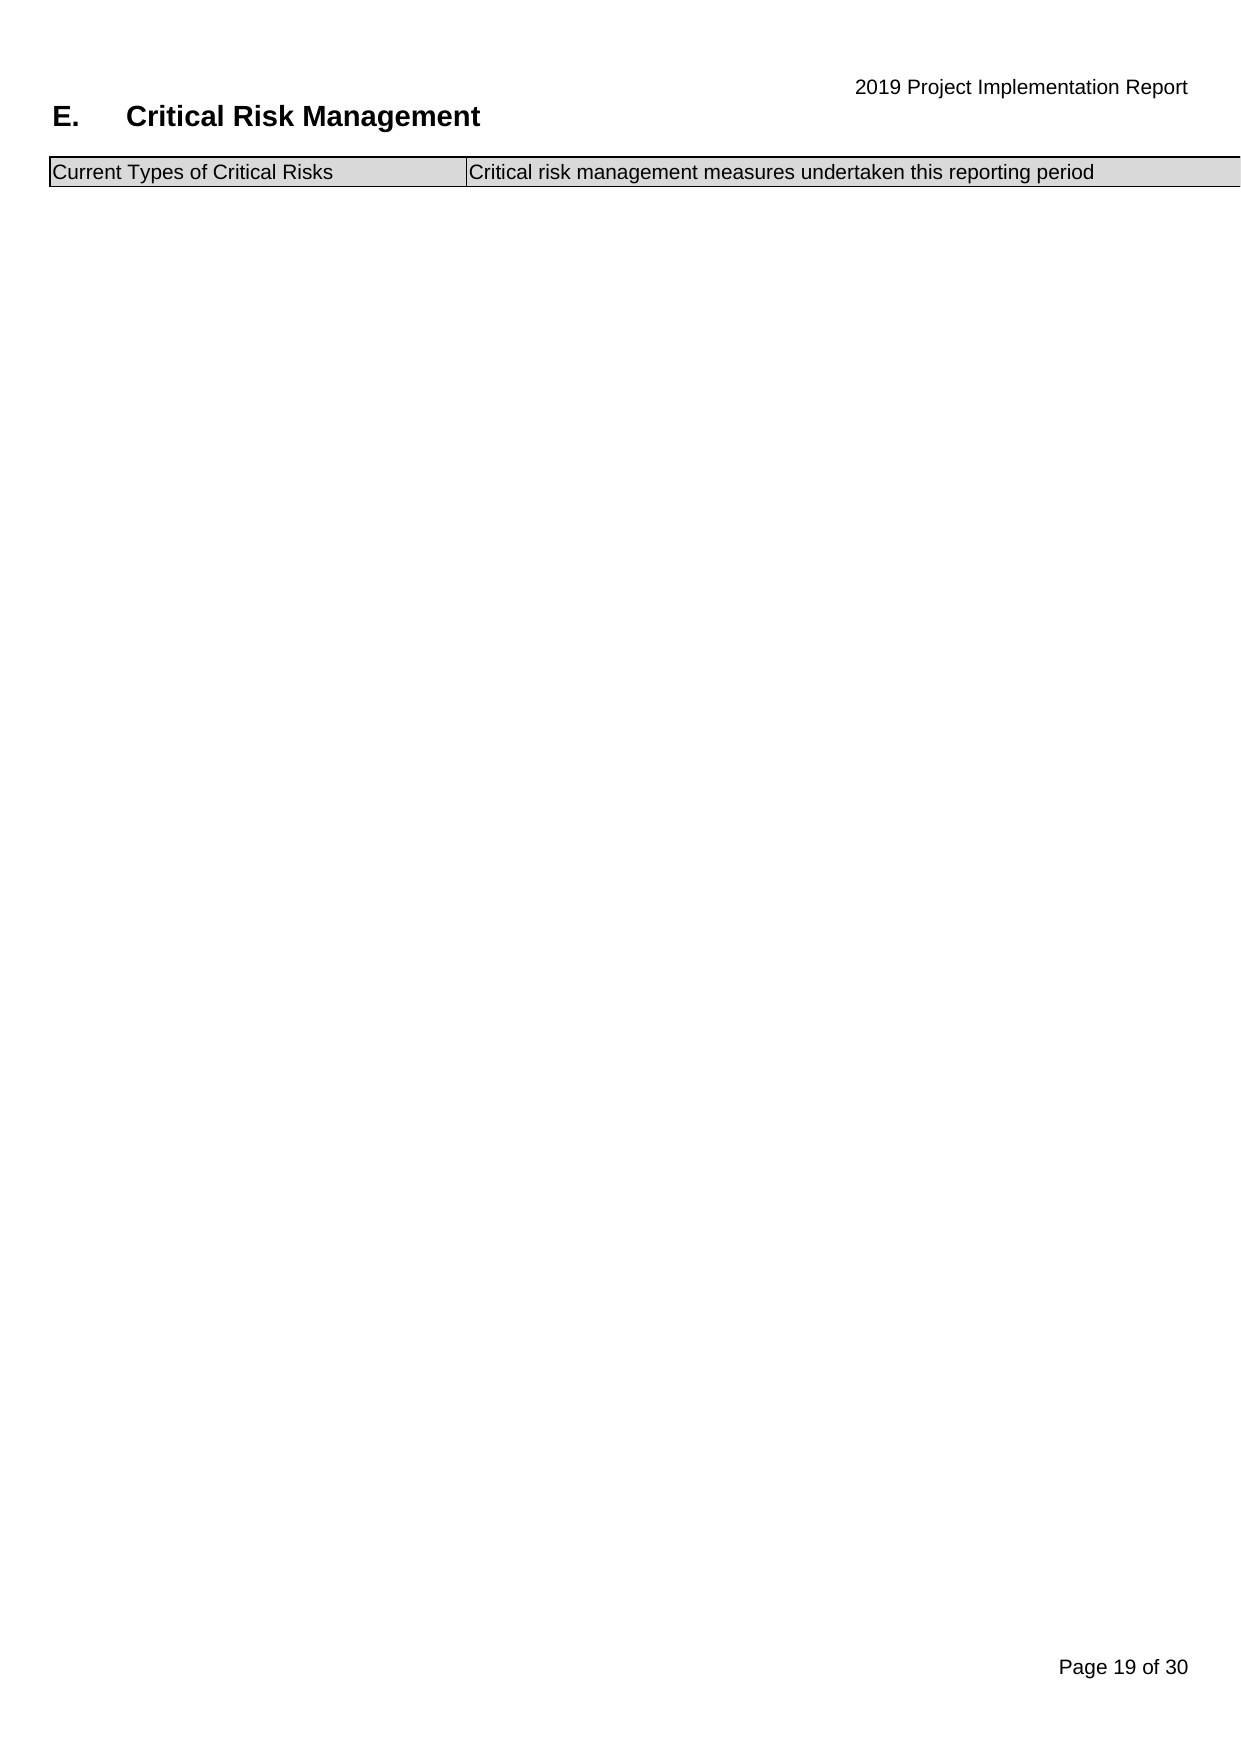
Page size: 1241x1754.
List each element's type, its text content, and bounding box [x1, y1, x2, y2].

table_header Critical risk management measures undertaken this reporting period [467, 158, 1240, 186]
subtitle Critical Risk Management [52, 99, 1188, 132]
table_header Current Types of Critical Risks [51, 158, 466, 186]
